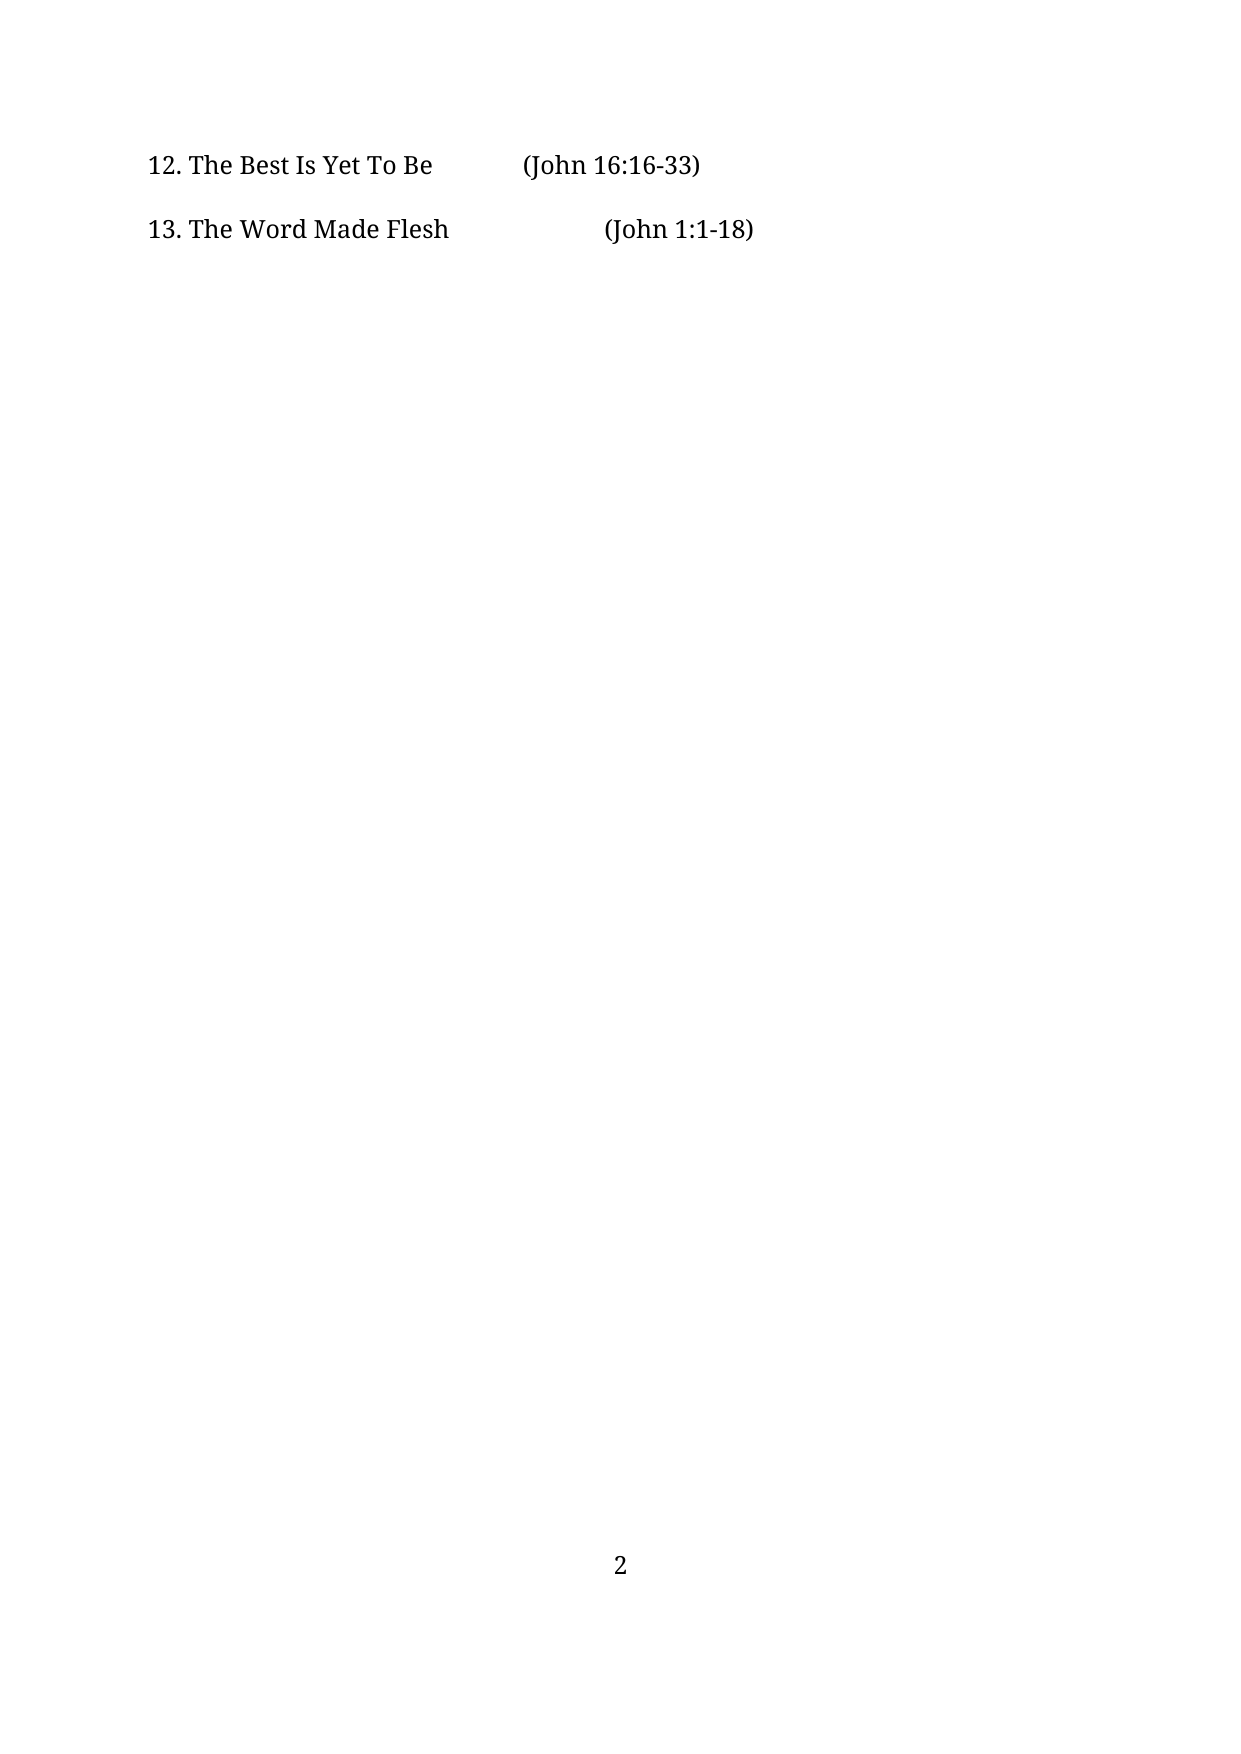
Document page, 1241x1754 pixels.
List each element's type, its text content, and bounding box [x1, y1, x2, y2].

text 12. The Best Is Yet To Be (John 16:16-33) [148, 148, 1093, 182]
text 13. The Word Made Flesh (John 1:1-18) [148, 212, 1093, 246]
